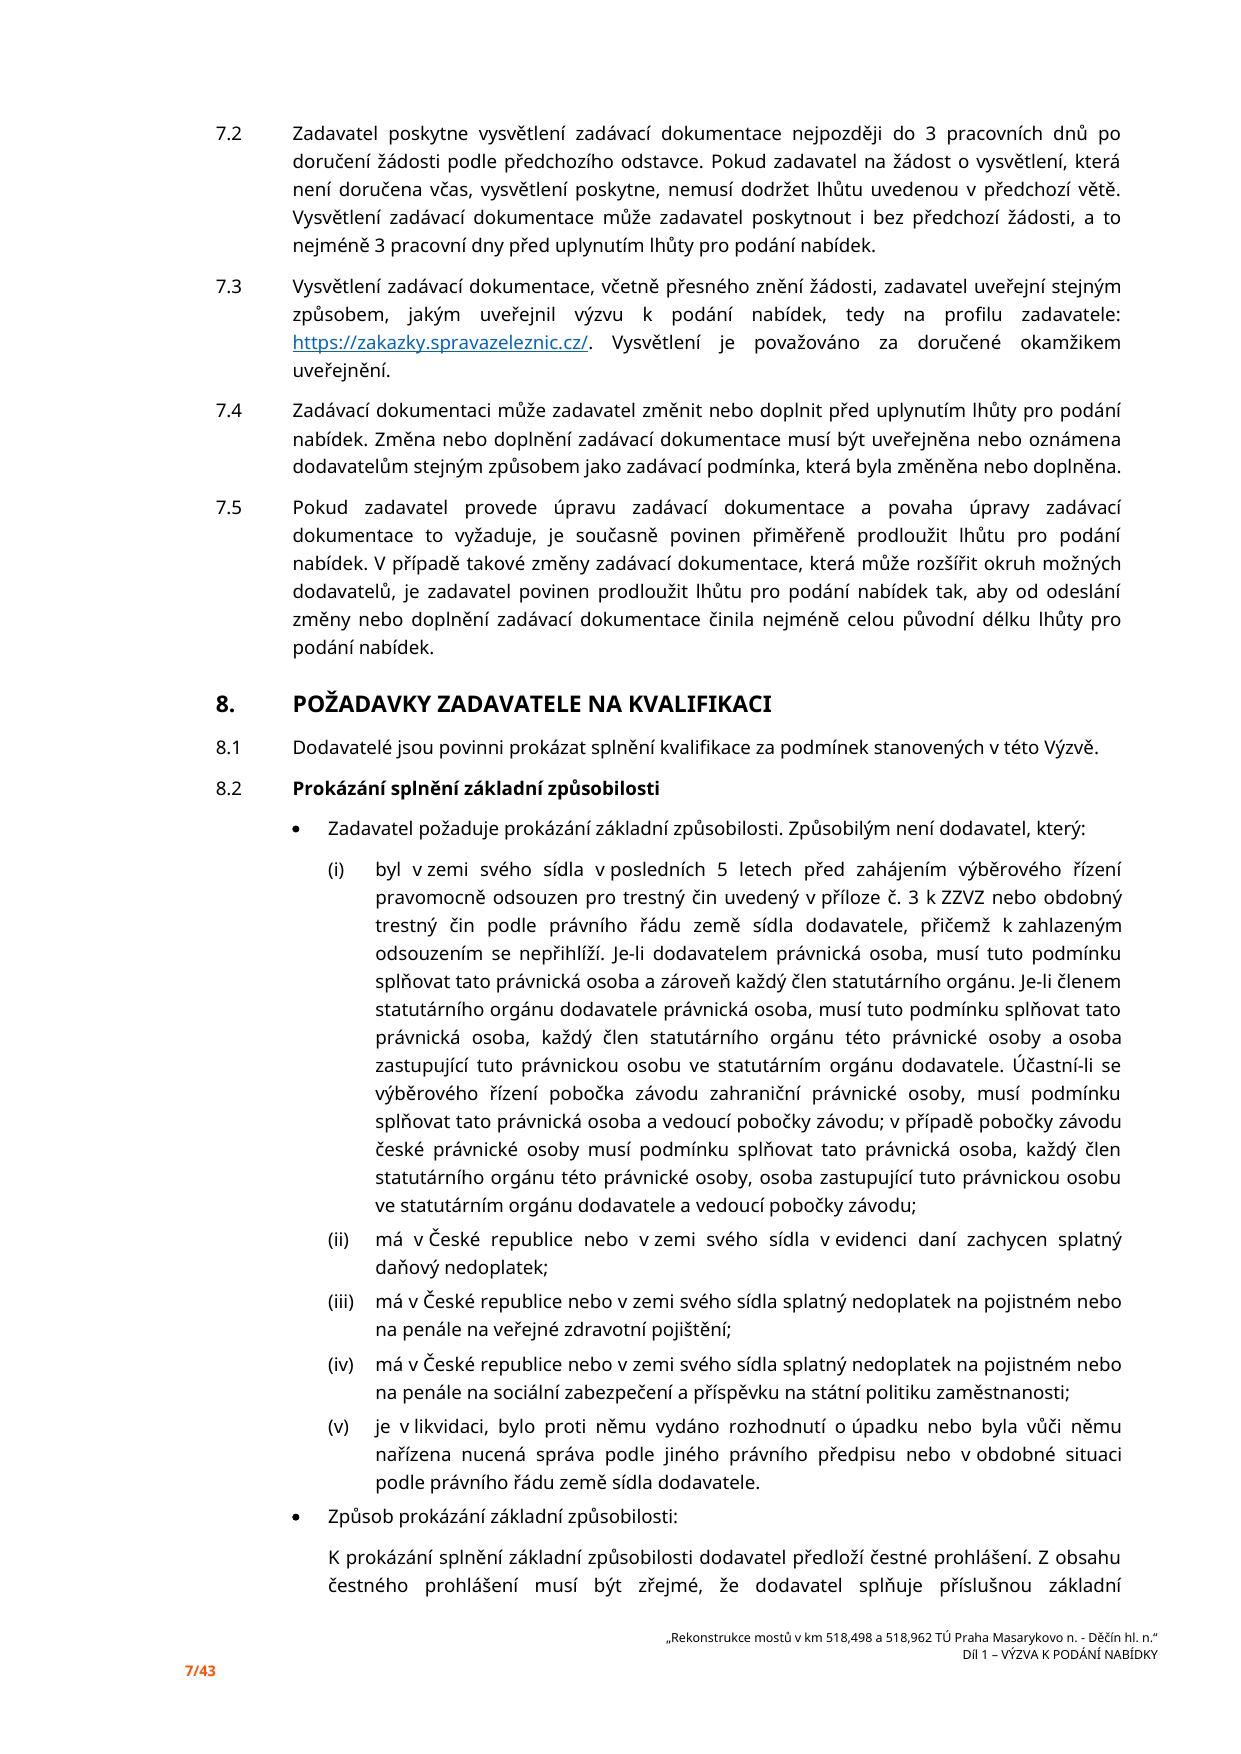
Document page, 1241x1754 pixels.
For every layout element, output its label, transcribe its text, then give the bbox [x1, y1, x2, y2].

text má v České republice nebo v zemi svého sídla v evidenci daní zachycen splatný daňový nedoplatek; [328, 1226, 1122, 1280]
text Zadávací dokumentaci může zadavatel změnit nebo doplnit před uplynutím lhůty pro podání nabídek. Změna nebo doplnění zadávací dokumentace musí být uveřejněna nebo oznámena dodavatelům stejným způsobem jako zadávací podmínka, která byla změněna nebo doplněna. [216, 398, 1122, 479]
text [328, 1544, 1122, 1598]
text Vysvětlení zadávací dokumentace, včetně přesného znění žádosti, zadavatel uveřejní stejným způsobem, jakým uveřejnil výzvu k podání nabídek, tedy na profilu zadavatele: https://zakazky.spravazeleznic.cz/. Vysvětlení je považováno za doručené okamžikem uveřejnění. [216, 273, 1122, 383]
text Zadavatel poskytne vysvětlení zadávací dokumentace nejpozději do 3 pracovních dnů po doručení žádosti podle předchozího odstavce. Pokud zadavatel na žádost o vysvětlení, která není doručena včas, vysvětlení poskytne, nemusí dodržet lhůtu uvedenou v předchozí větě. Vysvětlení zadávací dokumentace může zadavatel poskytnout i bez předchozí žádosti, a to nejméně 3 pracovní dny před uplynutím lhůty pro podání nabídek. [216, 121, 1122, 258]
text je v likvidaci, bylo proti němu vydáno rozhodnutí o úpadku nebo byla vůči němu nařízena nucená správa podle jiného právního předpisu nebo v obdobné situaci podle právního řádu země sídla dodavatele. [328, 1413, 1122, 1495]
text má v České republice nebo v zemi svého sídla splatný nedoplatek na pojistném nebo na penále na veřejné zdravotní pojištění; [328, 1289, 1122, 1342]
text Pokud zadavatel provede úpravu zadávací dokumentace a povaha úpravy zadávací dokumentace to vyžaduje, je současně povinen přiměřeně prodloužit lhůtu pro podání nabídek. V případě takové změny zadávací dokumentace, která může rozšířit okruh možných dodavatelů, je zadavatel povinen prodloužit lhůtu pro podání nabídek tak, aby od odeslání změny nebo doplnění zadávací dokumentace činila nejméně celou původní délku lhůty pro podání nabídek. [216, 494, 1122, 660]
text POŽADAVKY ZADAVATELE NA KVALIFIKACI [216, 687, 1122, 719]
text Způsob prokázání základní způsobilosti: [292, 1504, 1122, 1529]
text má v České republice nebo v zemi svého sídla splatný nedoplatek na pojistném nebo na penále na sociální zabezpečení a příspěvku na státní politiku zaměstnanosti; [328, 1351, 1122, 1404]
text byl v zemi svého sídla v posledních 5 letech před zahájením výběrového řízení pravomocně odsouzen pro trestný čin uvedený v příloze č. 3 k ZZVZ nebo obdobný trestný čin podle právního řádu země sídla dodavatele, přičemž k zahlazeným odsouzením se nepřihlíží. Je-li dodavatelem právnická osoba, musí tuto podmínku splňovat tato právnická osoba a zároveň každý člen statutárního orgánu. Je-li členem statutárního orgánu dodavatele právnická osoba, musí tuto podmínku splňovat tato právnická osoba, každý člen statutárního orgánu této právnické osoby a osoba zastupující tuto právnickou osobu ve statutárním orgánu dodavatele. Účastní-li se výběrového řízení pobočka závodu zahraniční právnické osoby, musí podmínku splňovat tato právnická osoba a vedoucí pobočky závodu; v případě pobočky závodu české právnické osoby musí podmínku splňovat tato právnická osoba, každý člen statutárního orgánu této právnické osoby, osoba zastupující tuto právnickou osobu ve statutárním orgánu dodavatele a vedoucí pobočky závodu; [328, 856, 1122, 1218]
text Zadavatel požaduje prokázání základní způsobilosti. Způsobilým není dodavatel, který: [292, 815, 1122, 841]
text Prokázání splnění základní způsobilosti [216, 775, 1122, 800]
text Dodavatelé jsou povinni prokázat splnění kvalifikace za podmínek stanovených v této Výzvě. [216, 734, 1122, 760]
